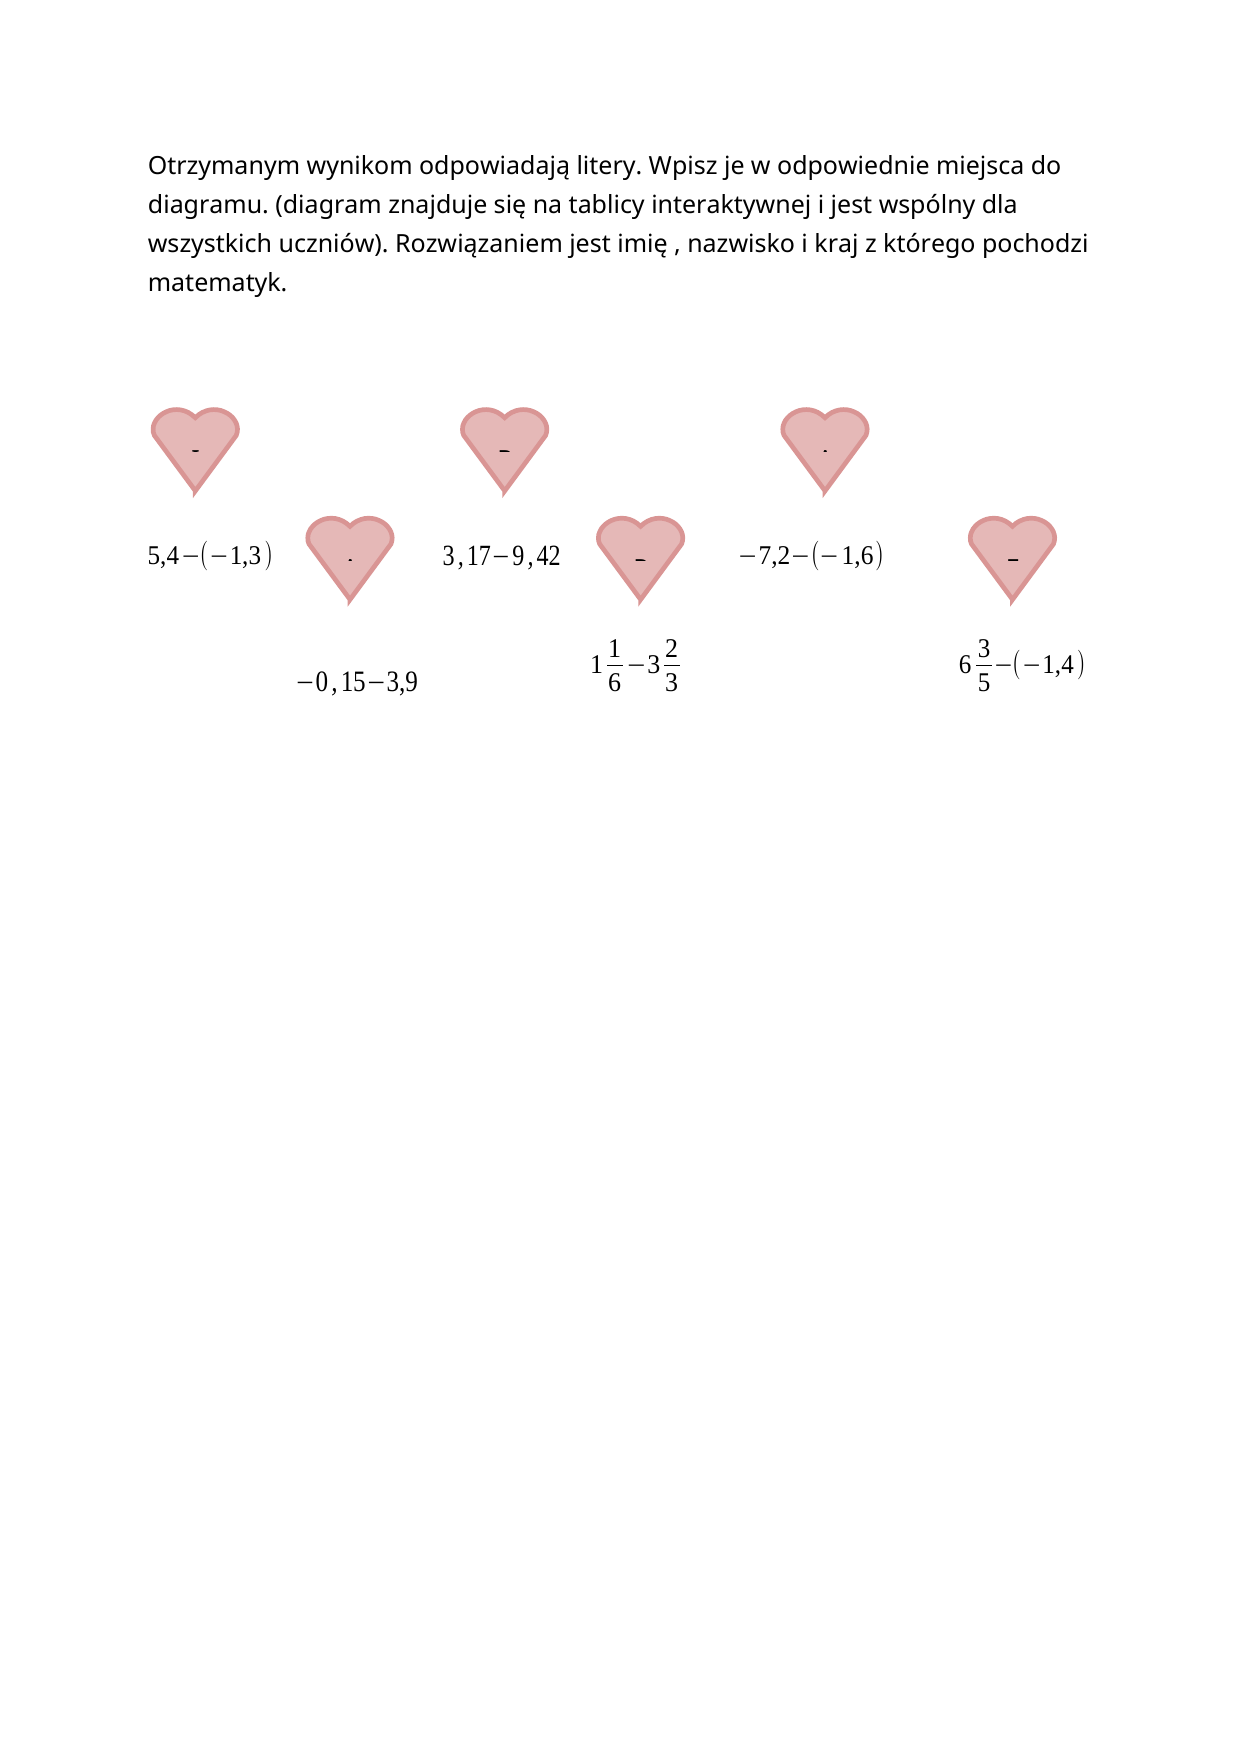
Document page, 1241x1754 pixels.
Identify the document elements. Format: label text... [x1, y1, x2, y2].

text Otrzymanym wynikom odpowiadają litery. Wpisz je w odpowiednie miejsca do diagramu. (diagram znajduje się na tablicy interaktywnej i jest wspólny dla wszystkich uczniów). Rozwiązaniem jest imię , nazwisko i kraj z którego pochodzi matematyk. [148, 148, 1093, 299]
